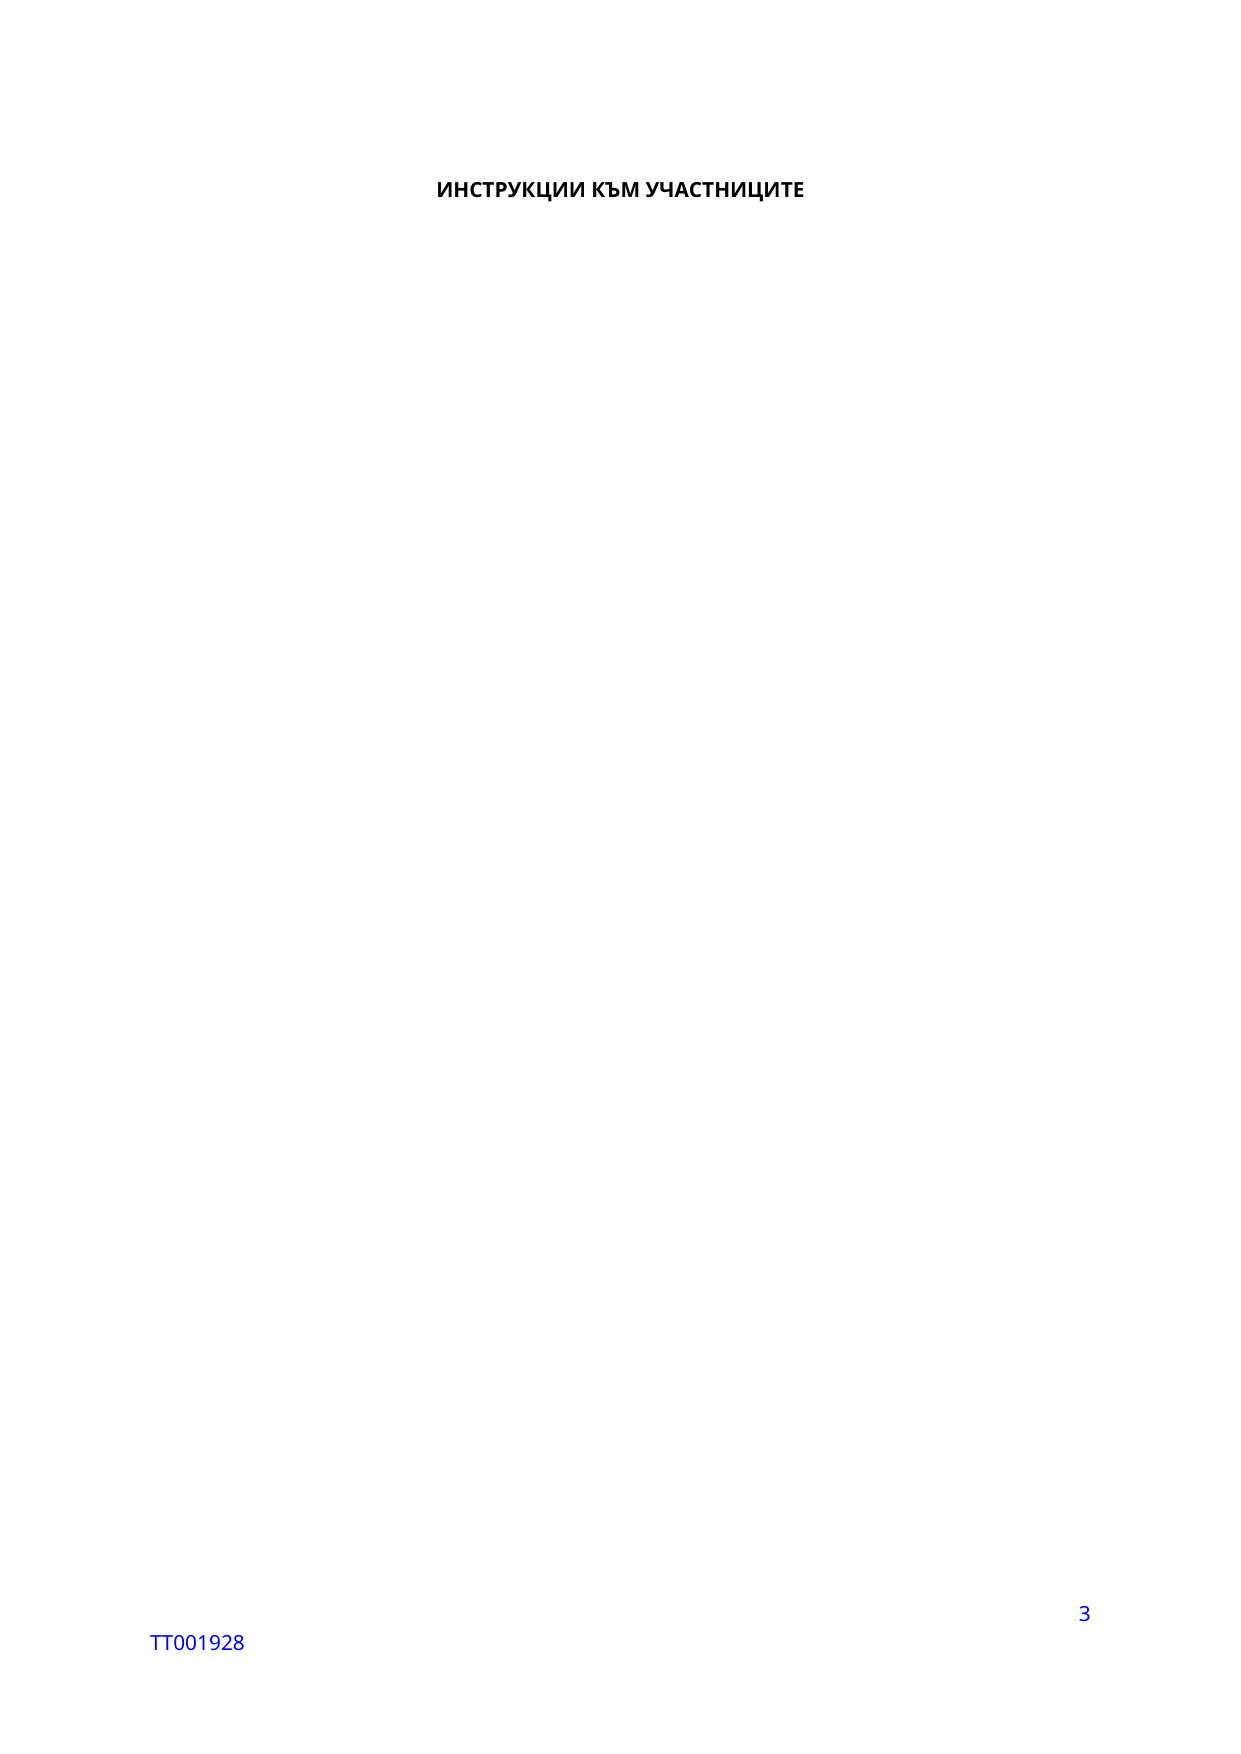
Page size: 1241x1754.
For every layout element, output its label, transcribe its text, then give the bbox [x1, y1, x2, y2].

text ИНСТРУКЦИИ КЪМ УЧАСТНИЦИТЕ [150, 175, 1090, 203]
